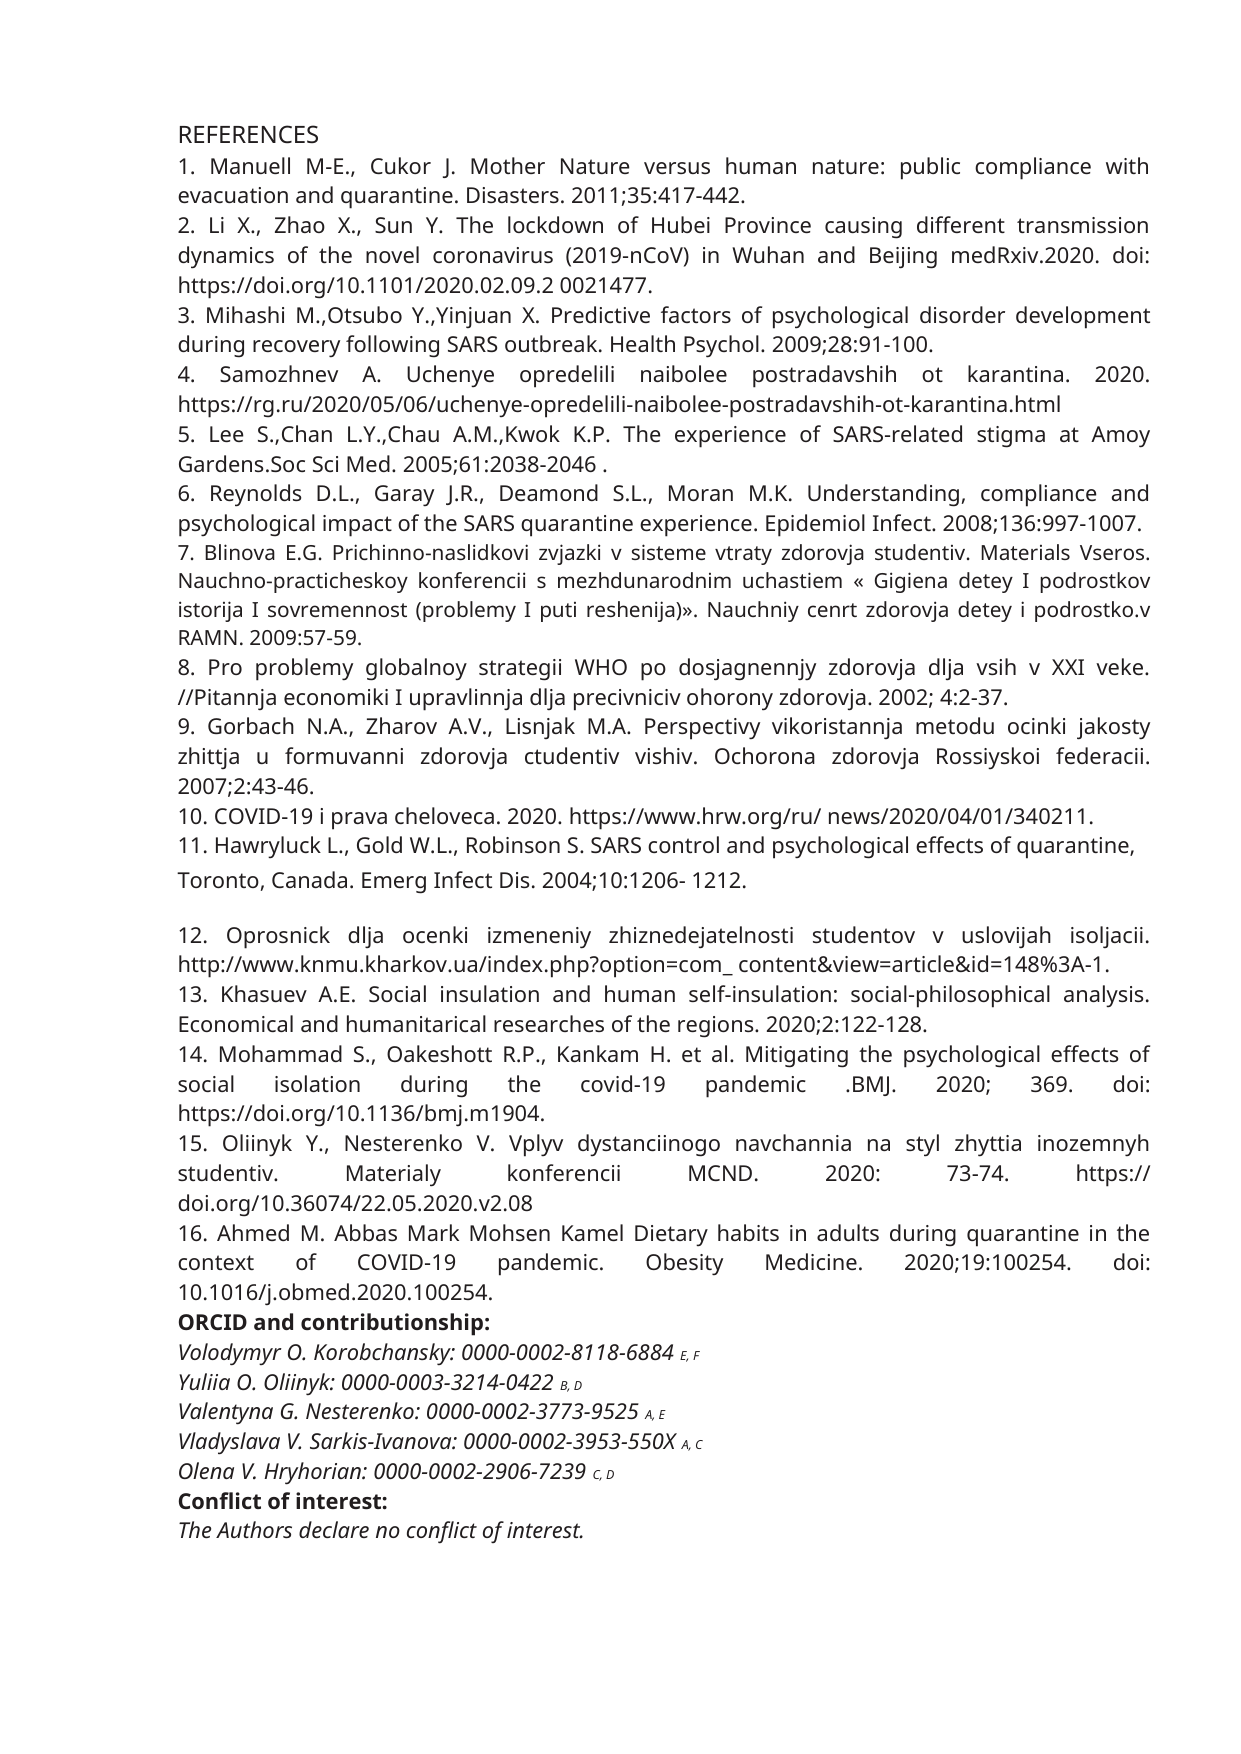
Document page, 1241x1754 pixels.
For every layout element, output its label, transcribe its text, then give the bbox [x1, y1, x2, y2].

text 15. Oliinyk Y., Nesterenko V. Vplyv dystanciinogo navchannia na styl zhyttia inozemnyh studentiv. Materialy konferencii MCND. 2020: 73-74. https:// doi.org/10.36074/22.05.2020.v2.08 [177, 1128, 1152, 1218]
text Yuliia O. Oliinyk: 0000-0003-3214-0422 B, D [177, 1367, 1152, 1396]
text Olena V. Hryhorian: 0000-0002-2906-7239 C, D [177, 1456, 1152, 1486]
text 2. Li X., Zhao X., Sun Y. The lockdown of Hubei Province causing different transmission dynamics of the novel coronavirus (2019-nCoV) in Wuhan and Beijing medRxiv.2020. doi: https://doi.org/10.1101/2020.02.09.2 0021477. [177, 210, 1152, 300]
text 11. Hawryluck L., Gold W.L., Robinson S. SARS control and psychological effects of quarantine, Toronto, Canada. Emerg Infect Dis. 2004;10:1206- 1212. [177, 831, 1152, 894]
text Valentyna G. Nesterenko: 0000-0002-3773-9525 A, E [177, 1396, 1152, 1426]
text 1. Manuell M-E., Cukor J. Mother Nature versus human nature: public compliance with evacuation and quarantine. Disasters. 2011;35:417-442. [177, 151, 1152, 210]
text Conflict of interest: [177, 1486, 1152, 1516]
text 13. Khasuev A.E. Social insulation and human self-insulation: social-philosophical analysis. Economical and humanitarical researches of the regions. 2020;2:122-128. [177, 979, 1152, 1039]
text 6. Reynolds D.L., Garay J.R., Deamond S.L., Moran M.K. Understanding, compliance and psychological impact of the SARS quarantine experience. Epidemiol Infect. 2008;136:997-1007. [177, 478, 1152, 538]
text 7. Blinova E.G. Prichinno-naslidkovi zvjazki v sisteme vtraty zdorovja studentiv. Materials Vseros. Nauchno-practicheskoy konferencii s mezhdunarodnim uchastiem « Gigiena detey I podrostkov istorija I sovremennost (problemy I puti reshenija)». Nauchniy cenrt zdorovja detey i podrostko.v RAMN. 2009:57-59. [177, 538, 1152, 652]
text ORCID and contributionship: [177, 1307, 1152, 1337]
text 8. Pro problemy globalnoy strategii WHO po dosjagnennjy zdorovja dlja vsih v XXI veke. //Pitannja economiki I upravlinnja dlja precivniciv ohorony zdorovja. 2002; 4:2-37. [177, 652, 1152, 711]
text 10. COVID-19 i prava cheloveca. 2020. https://www.hrw.org/ru/ news/2020/04/01/340211. [177, 801, 1152, 831]
text 3. Mihashi M.,Otsubo Y.,Yinjuan X. Predictive factors of psychological disorder development during recovery following SARS outbreak. Health Psychol. 2009;28:91-100. [177, 300, 1152, 359]
text Vladyslava V. Sarkis-Ivanova: 0000-0002-3953-550X A, C [177, 1426, 1152, 1456]
text 12. Oprosnick dlja ocenki izmeneniy zhiznedejatelnosti studentov v uslovijah isoljacii. http://www.knmu.kharkov.ua/index.php?option=com_ content&view=article&id=148%3A-1. [177, 920, 1152, 979]
text REFERENCES [177, 118, 1152, 151]
text 14. Mohammad S., Oakeshott R.P., Kankam H. et al. Mitigating the psychological effects of social isolation during the covid-19 pandemic .BMJ. 2020; 369. doi: https://doi.org/10.1136/bmj.m1904. [177, 1039, 1152, 1128]
text The Authors declare no conflict of interest. [177, 1516, 1152, 1545]
text 5. Lee S.,Chan L.Y.,Chau A.M.,Kwok K.P. The experience of SARS-related stigma at Amoy Gardens.Soc Sci Med. 2005;61:2038-2046 . [177, 419, 1152, 478]
text 4. Samozhnev A. Uchenye opredelili naibolee postradavshih ot karantina. 2020. https://rg.ru/2020/05/06/uchenye-opredelili-naibolee-postradavshih-ot-karantina.html [177, 359, 1152, 419]
text Volodymyr O. Korobchansky: 0000-0002-8118-6884 E, F [177, 1337, 1152, 1367]
text 16. Ahmed M. Abbas Mark Mohsen Kamel Dietary habits in adults during quarantine in the context of COVID-19 pandemic. Obesity Medicine. 2020;19:100254. doi: 10.1016/j.obmed.2020.100254. [177, 1218, 1152, 1307]
text 9. Gorbach N.A., Zharov A.V., Lisnjak M.A. Perspectivy vikoristannja metodu ocinki jakosty zhittja u formuvanni zdorovja ctudentiv vishiv. Ochorona zdorovja Rossiyskoi federacii. 2007;2:43-46. [177, 711, 1152, 801]
